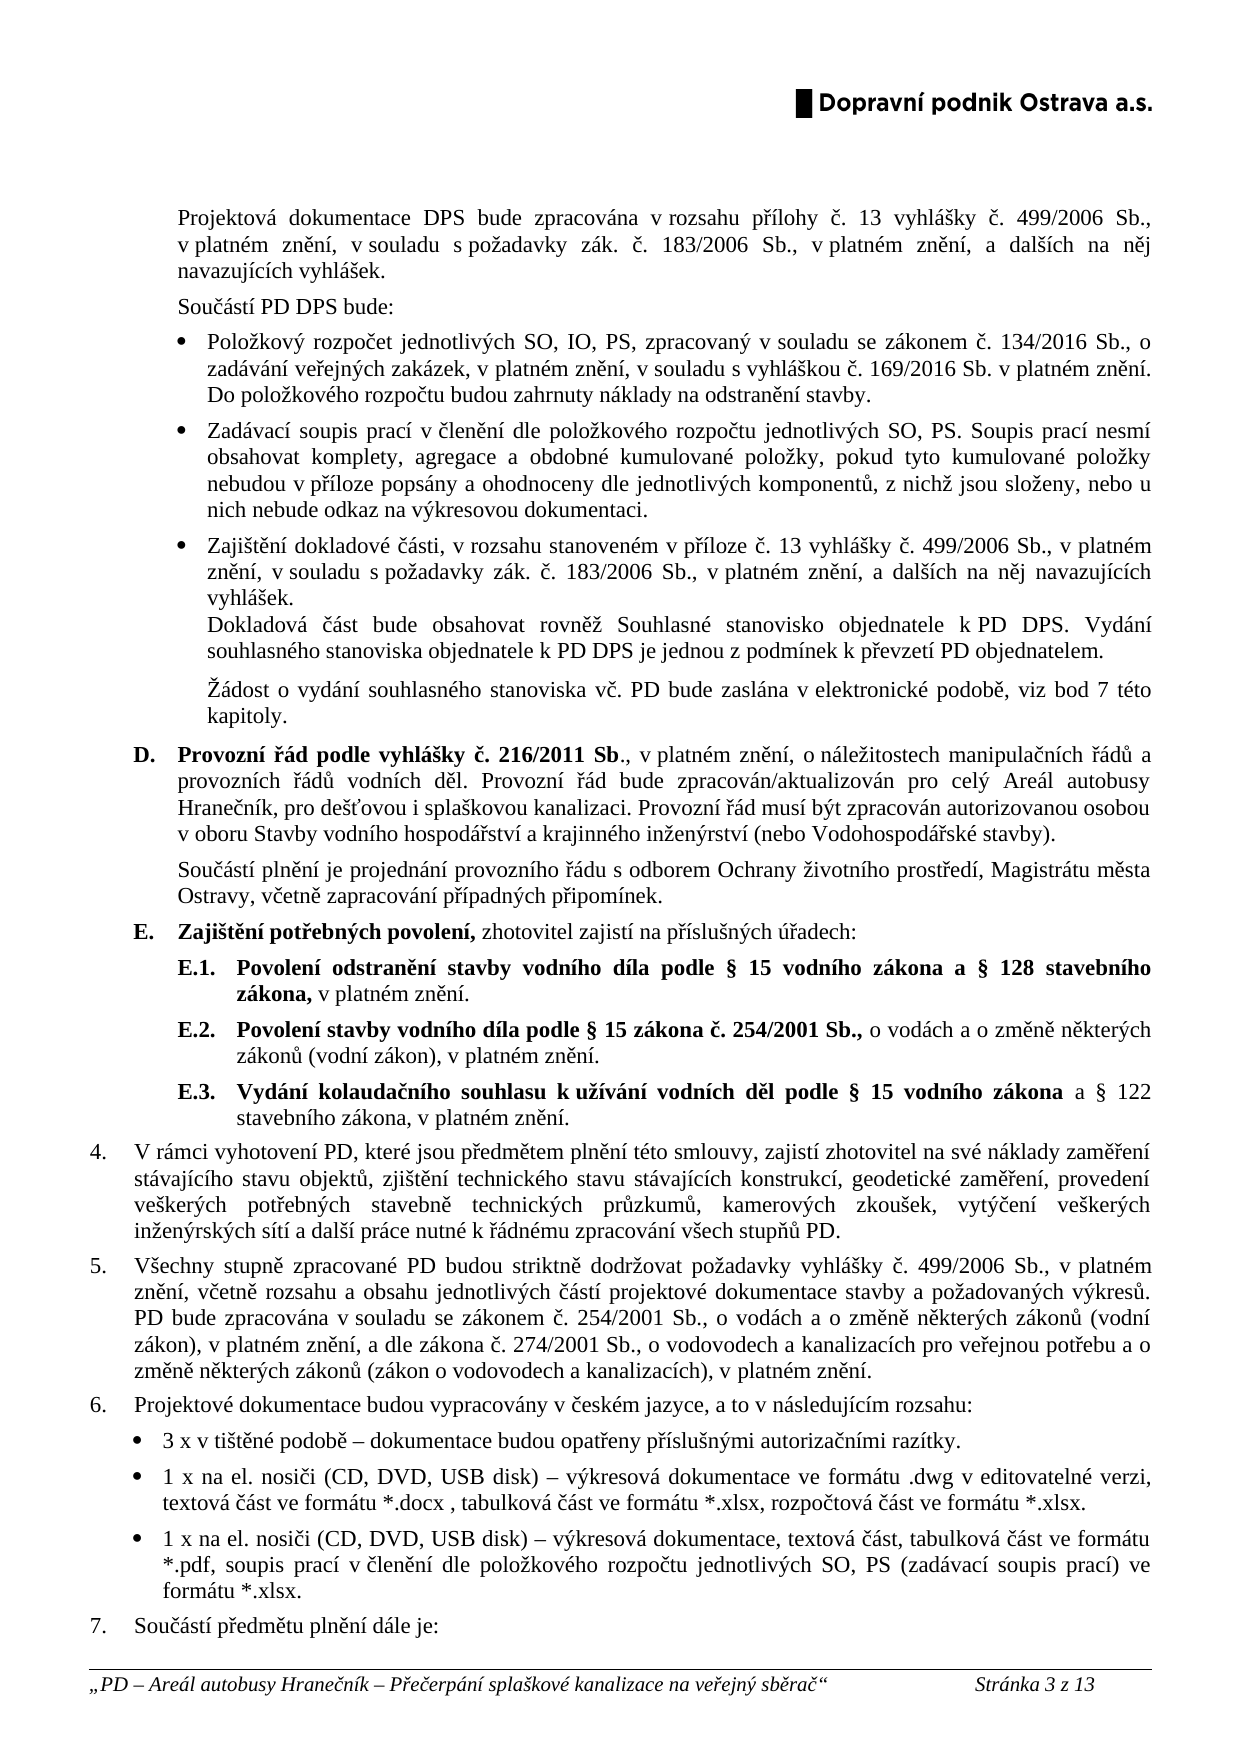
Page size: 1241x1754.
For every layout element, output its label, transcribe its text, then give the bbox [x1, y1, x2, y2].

text Projektová dokumentace DPS bude zpracována v rozsahu přílohy č. 13 vyhlášky č. 499/2006 Sb., v platném znění, v souladu s požadavky zák. č. 183/2006 Sb., v platném znění, a dalších na něj navazujících vyhlášek. [177, 204, 1152, 283]
list Projektové dokumentace budou vypracovány v českém jazyce, a to v následujícím rozsahu: [89, 1391, 1152, 1418]
text Žádost o vydání souhlasného stanoviska vč. PD bude zaslána v elektronické podobě, viz bod 7 této kapitoly. [207, 676, 1152, 729]
list Provozní řád podle vyhlášky č. 216/2011 Sb., v platném znění, o náležitostech manipulačních řádů a provozních řádů vodních děl. Provozní řád bude zpracován/aktualizován pro celý Areál autobusy Hranečník, pro dešťovou i splaškovou kanalizaci. Provozní řád musí být zpracován autorizovanou osobou v oboru Stavby vodního hospodářství a krajinného inženýrství (nebo Vodohospodářské stavby). [133, 741, 1152, 847]
list Vydání kolaudačního souhlasu k užívání vodních děl podle § 15 vodního zákona a § 122 stavebního zákona, v platném znění. [177, 1078, 1152, 1131]
list Položkový rozpočet jednotlivých SO, IO, PS, zpracovaný v souladu se zákonem č. 134/2016 Sb., o zadávání veřejných zakázek, v platném znění, v souladu s vyhláškou č. 169/2016 Sb. v platném znění. Do položkového rozpočtu budou zahrnuty náklady na odstranění stavby. [177, 328, 1152, 407]
list Zajištění dokladové části, v rozsahu stanoveném v příloze č. 13 vyhlášky č. 499/2006 Sb., v platném znění, v souladu s požadavky zák. č. 183/2006 Sb., v platném znění, a dalších na něj navazujících vyhlášek. [177, 532, 1152, 611]
text Součástí plnění je projednání provozního řádu s odborem Ochrany životního prostředí, Magistrátu města Ostravy, včetně zapracování případných připomínek. [177, 856, 1152, 909]
list Součástí předmětu plnění dále je: [89, 1612, 1152, 1638]
list Zajištění potřebných povolení, zhotovitel zajistí na příslušných úřadech: [133, 918, 1152, 944]
list Povolení odstranění stavby vodního díla podle § 15 vodního zákona a § 128 stavebního zákona, v platném znění. [177, 954, 1152, 1006]
list Zadávací soupis prací v členění dle položkového rozpočtu jednotlivých SO, PS. Soupis prací nesmí obsahovat komplety, agregace a obdobné kumulované položky, pokud tyto kumulované položky nebudou v příloze popsány a ohodnoceny dle jednotlivých komponentů, z nichž jsou složeny, nebo u nich nebude odkaz na výkresovou dokumentaci. [177, 417, 1152, 522]
list 3 x v tištěné podobě – dokumentace budou opatřeny příslušnými autorizačními razítky. [133, 1427, 1152, 1453]
list Povolení stavby vodního díla podle § 15 zákona č. 254/2001 Sb., o vodách a o změně některých zákonů (vodní zákon), v platném znění. [177, 1016, 1152, 1068]
text Dokladová část bude obsahovat rovněž Souhlasné stanovisko objednatele k PD DPS. Vydání souhlasného stanoviska objednatele k PD DPS je jednou z podmínek k převzetí PD objednatelem. [207, 611, 1152, 663]
list Všechny stupně zpracované PD budou striktně dodržovat požadavky vyhlášky č. 499/2006 Sb., v platném znění, včetně rozsahu a obsahu jednotlivých částí projektové dokumentace stavby a požadovaných výkresů. PD bude zpracována v souladu se zákonem č. 254/2001 Sb., o vodách a o změně některých zákonů (vodní zákon), v platném znění, a dle zákona č. 274/2001 Sb., o vodovodech a kanalizacích pro veřejnou potřebu a o změně některých zákonů (zákon o vodovodech a kanalizacích), v platném znění. [89, 1252, 1152, 1383]
picture [795, 89, 1152, 118]
list V rámci vyhotovení PD, které jsou předmětem plnění této smlouvy, zajistí zhotovitel na své náklady zaměření stávajícího stavu objektů, zjištění technického stavu stávajících konstrukcí, geodetické zaměření, provedení veškerých potřebných stavebně technických průzkumů, kamerových zkoušek, vytýčení veškerých inženýrských sítí a další práce nutné k řádnému zpracování všech stupňů PD. [89, 1138, 1152, 1244]
list 1 x na el. nosiči (CD, DVD, USB disk) – výkresová dokumentace ve formátu .dwg v editovatelné verzi, textová část ve formátu *.docx , tabulková část ve formátu *.xlsx, rozpočtová část ve formátu *.xlsx. [133, 1463, 1152, 1515]
list 1 x na el. nosiči (CD, DVD, USB disk) – výkresová dokumentace, textová část, tabulková část ve formátu *.pdf, soupis prací v členění dle položkového rozpočtu jednotlivých SO, PS (zadávací soupis prací) ve formátu *.xlsx. [133, 1525, 1152, 1604]
text Součástí PD DPS bude: [177, 293, 1152, 319]
